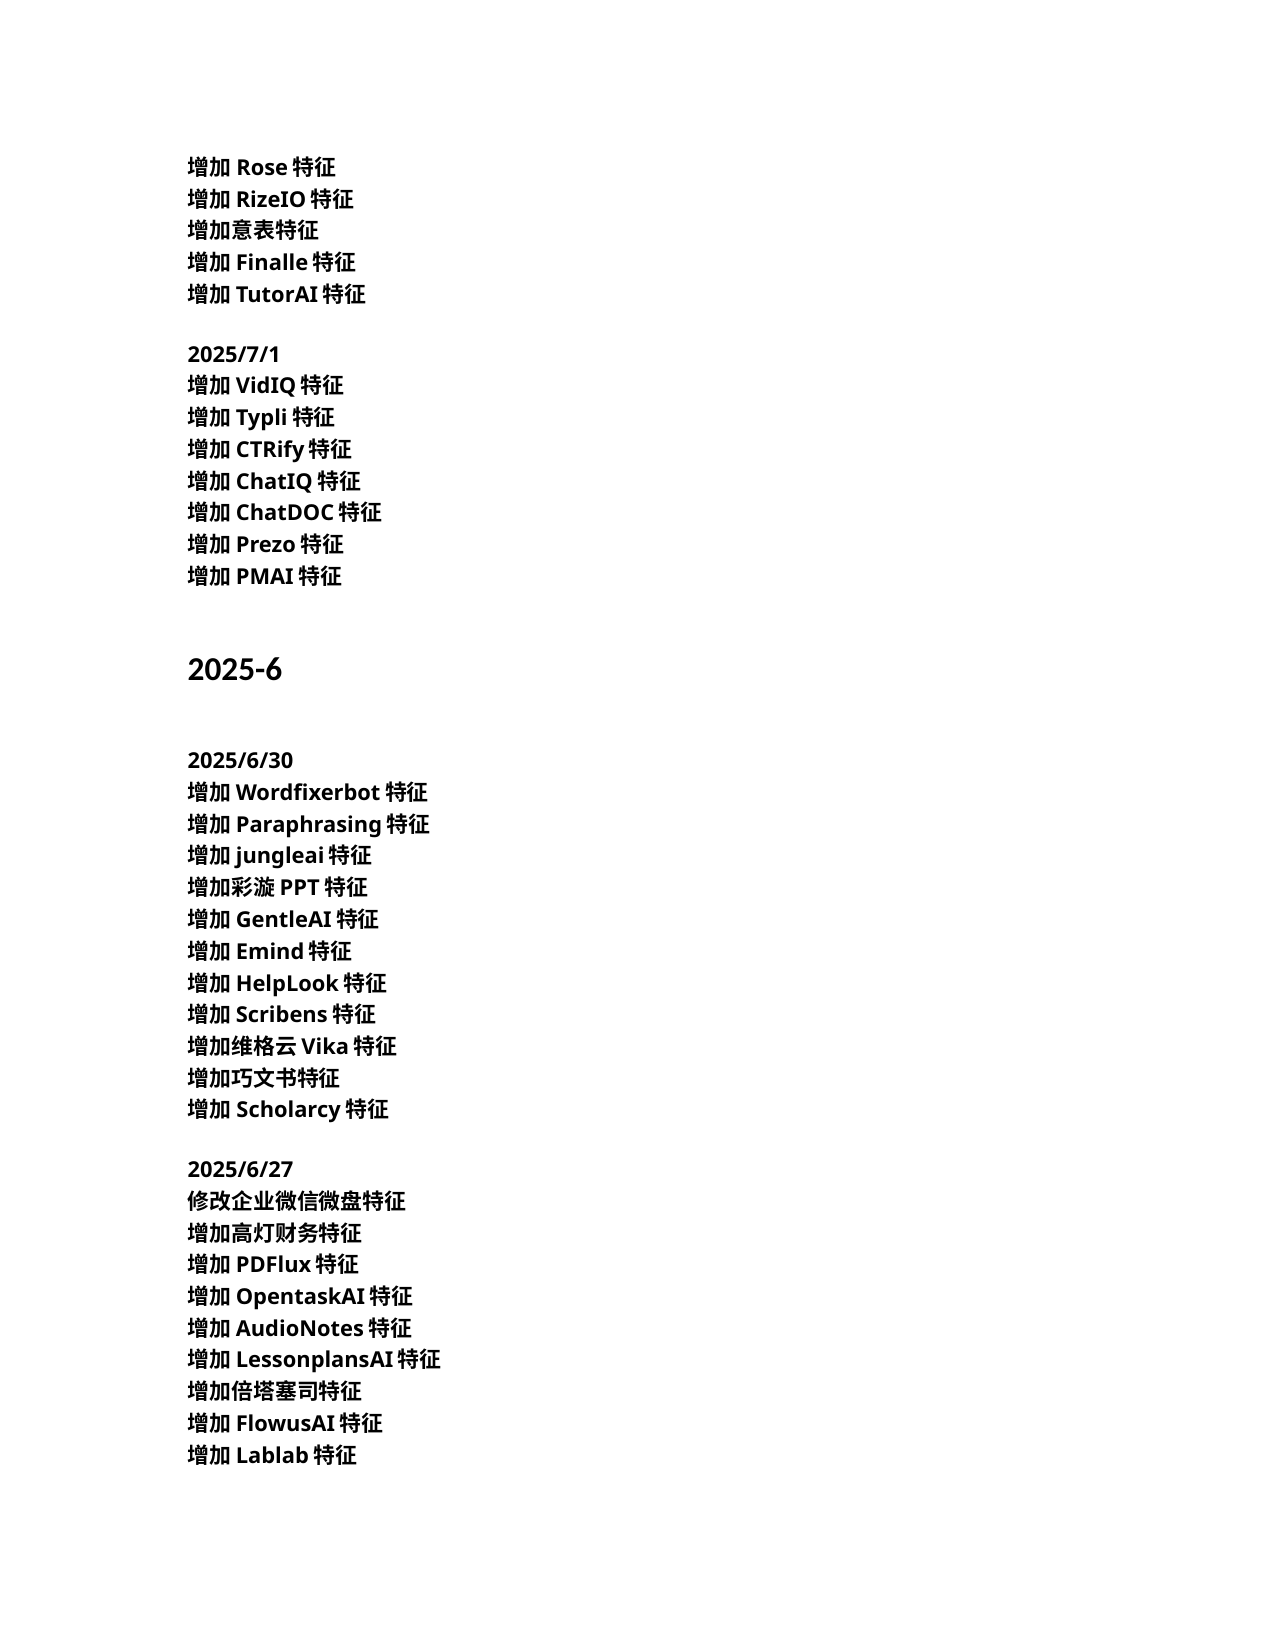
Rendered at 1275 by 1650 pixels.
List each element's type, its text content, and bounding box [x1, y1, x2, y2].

text 增加Paraphrasing特征 [187, 807, 1087, 838]
text 增加Typli特征 [187, 400, 1087, 432]
text 增加高灯财务特征 [187, 1216, 1087, 1247]
text 2025/6/30 [187, 745, 1087, 775]
text 增加GentleAI特征 [187, 902, 1087, 934]
text 增加AudioNotes特征 [187, 1311, 1087, 1342]
text 增加Prezo特征 [187, 527, 1087, 559]
text 增加Scribens特征 [187, 997, 1087, 1029]
text 增加Lablab特征 [187, 1438, 1087, 1469]
text 增加HelpLook特征 [187, 966, 1087, 997]
text 增加OpentaskAI特征 [187, 1279, 1087, 1311]
text 增加jungleai特征 [187, 838, 1087, 870]
text 增加Finalle特征 [187, 245, 1087, 277]
text 增加巧文书特征 [187, 1061, 1087, 1092]
text 增加 Rose特征 [187, 150, 1087, 182]
text 增加倍塔塞司特征 [187, 1374, 1087, 1406]
text 增加彩漩PPT特征 [187, 870, 1087, 902]
text 增加Emind特征 [187, 934, 1087, 966]
text 增加PDFlux特征 [187, 1247, 1087, 1279]
text 增加意表特征 [187, 213, 1087, 245]
text 增加FlowusAI特征 [187, 1406, 1087, 1438]
text 增加TutorAI特征 [187, 277, 1087, 309]
text 增加 Scholarcy特征 [187, 1092, 1087, 1124]
text 修改企业微信微盘特征 [187, 1184, 1087, 1216]
text 增加Wordfixerbot特征 [187, 775, 1087, 807]
text 增加RizeIO特征 [187, 182, 1087, 213]
text 2025/7/1 [187, 338, 1087, 368]
text 增加ChatIQ特征 [187, 464, 1087, 495]
text 2025/6/27 [187, 1154, 1087, 1184]
text 增加维格云Vika特征 [187, 1029, 1087, 1061]
text 增加LessonplansAI特征 [187, 1342, 1087, 1374]
text 增加ChatDOC特征 [187, 495, 1087, 527]
text 增加CTRify特征 [187, 432, 1087, 464]
text 增加PMAI特征 [187, 559, 1087, 591]
text 增加VidIQ特征 [187, 368, 1087, 400]
subtitle 2025-6 [187, 648, 1087, 688]
